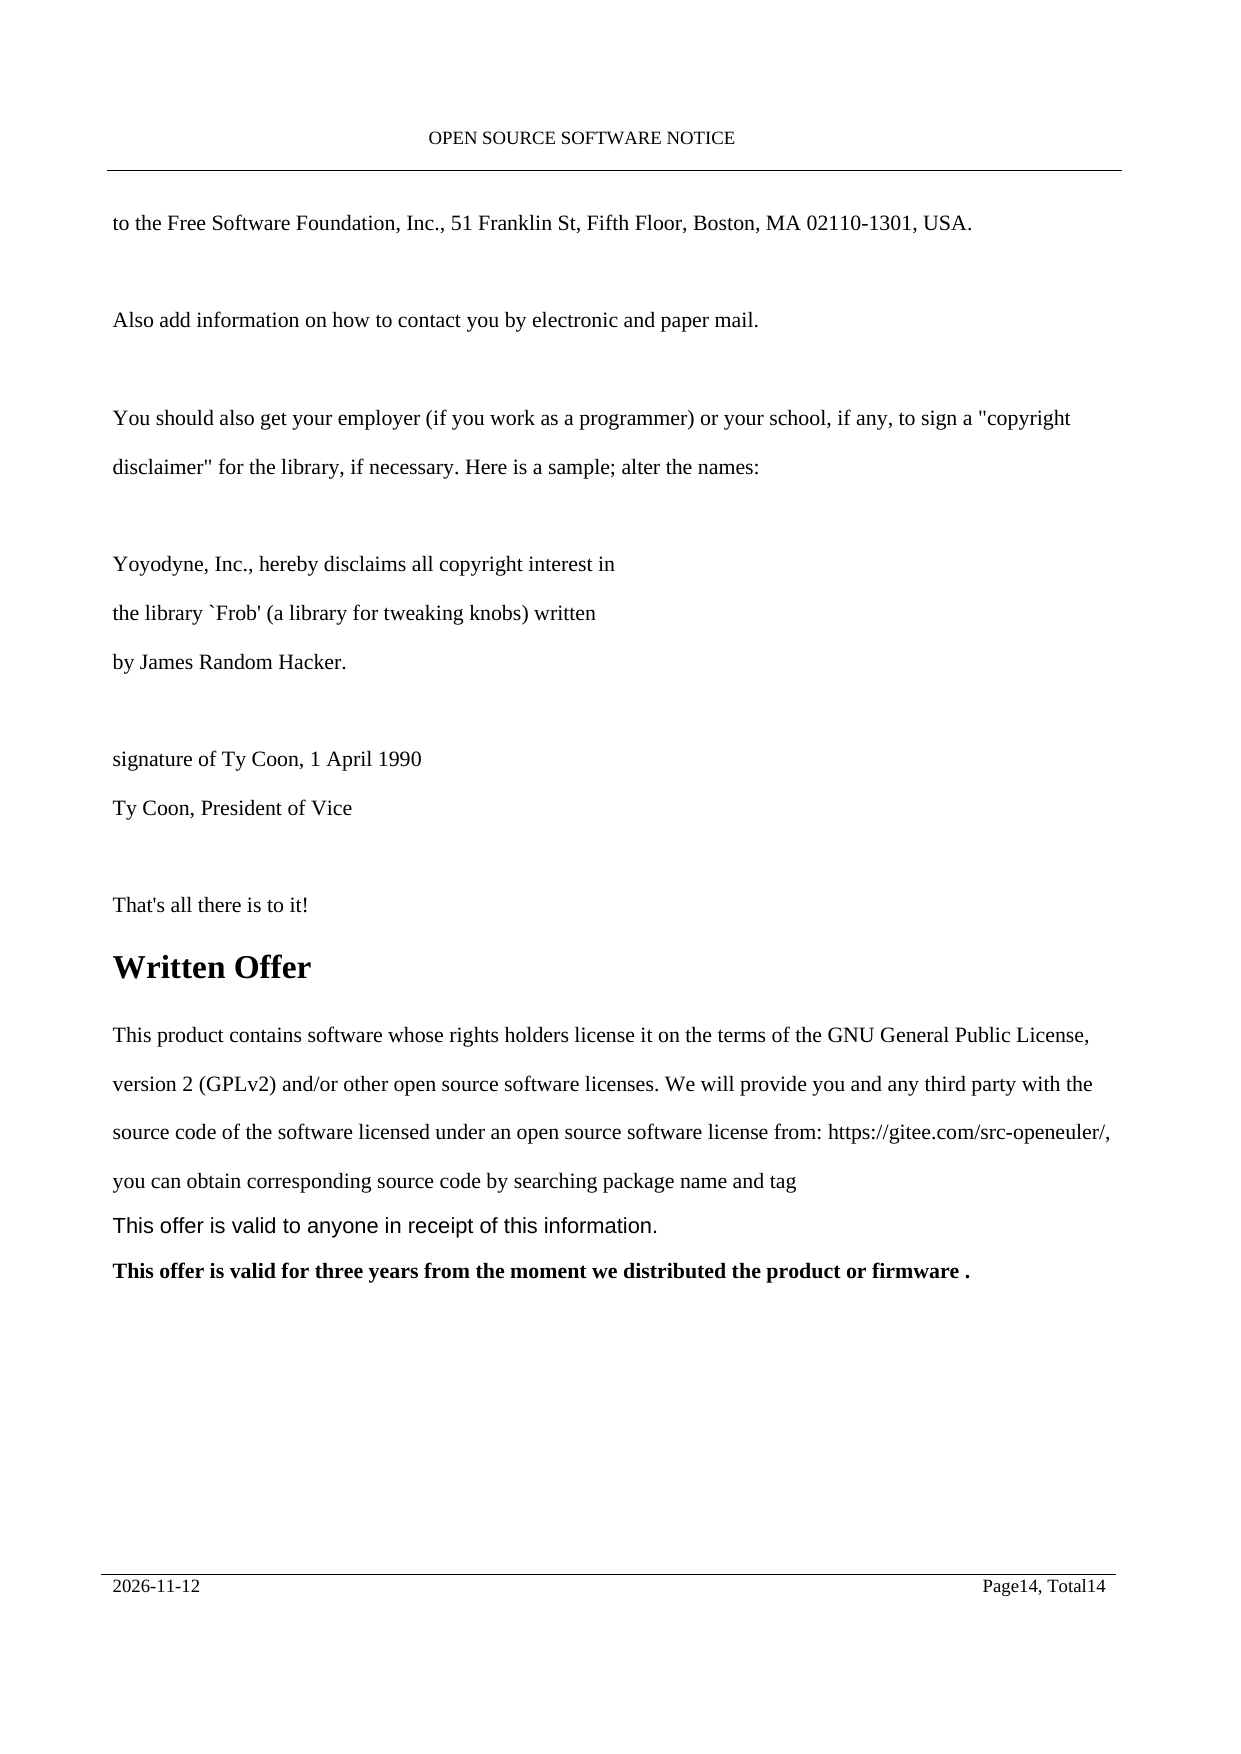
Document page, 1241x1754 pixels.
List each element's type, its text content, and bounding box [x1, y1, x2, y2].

text This offer is valid to anyone in receipt of this information. [112, 1209, 1128, 1242]
text This offer is valid for three years from the moment we distributed the product or firmware . [112, 1254, 1128, 1287]
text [112, 206, 1128, 921]
text Written Offer [112, 934, 1128, 999]
text This product contains software whose rights holders license it on the terms of the GNU General Public License, version 2 (GPLv2) and/or other open source software licenses. We will provide you and any third party with the source code of the software licensed under an open source software license from: https://gitee.com/src-openeuler/, you can obtain corresponding source code by searching package name and tag [112, 1018, 1128, 1197]
